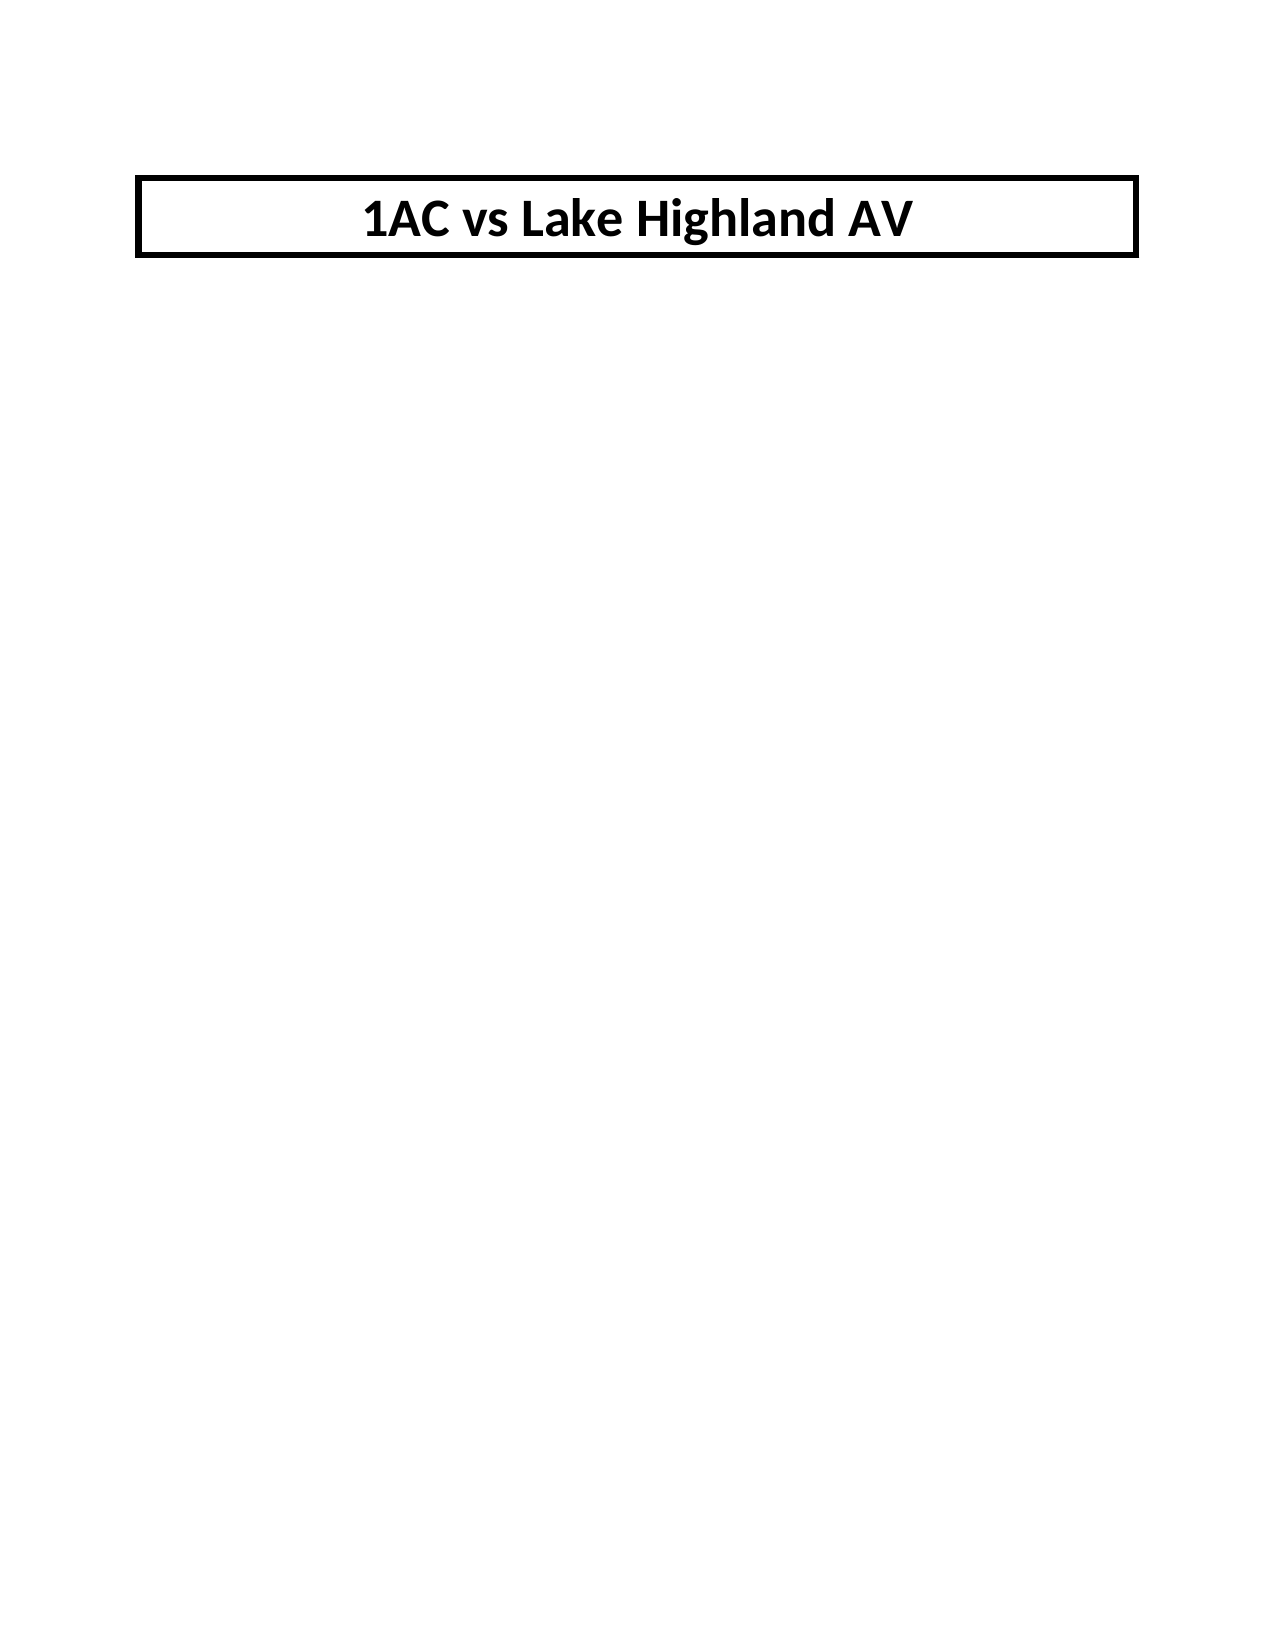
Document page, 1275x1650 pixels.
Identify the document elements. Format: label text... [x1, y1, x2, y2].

subtitle 1AC vs Lake Highland AV [142, 181, 1133, 252]
